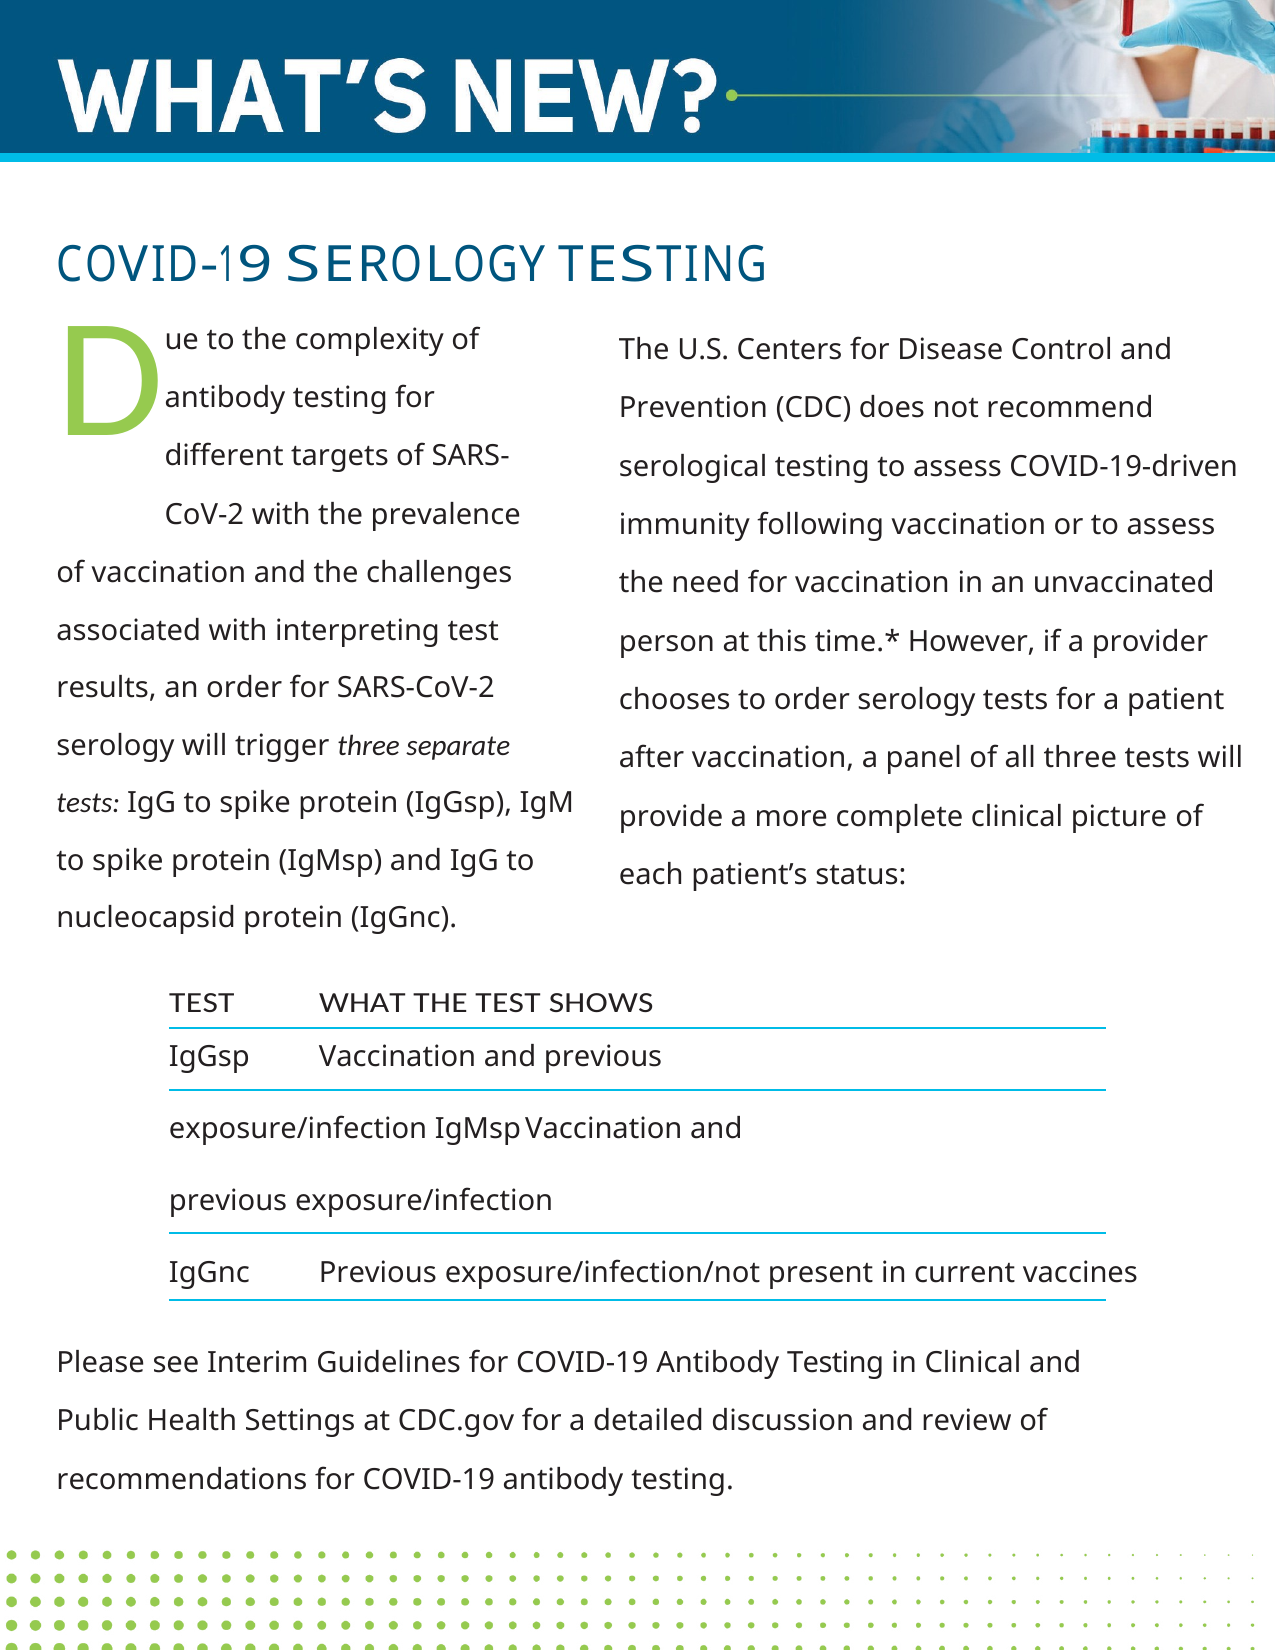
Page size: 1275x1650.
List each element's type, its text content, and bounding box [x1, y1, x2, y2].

text of vaccination and the challenges associated with interpreting test results, an order for SARS-CoV-2 serology will trigger three separate tests: IgG to spike protein (IgGsp), IgM to spike protein (IgMsp) and IgG to nucleocapsid protein (IgGnc). [56, 551, 576, 936]
picture [56, 57, 148, 133]
picture [525, 58, 573, 132]
text IgGsp Vaccination and previous exposure/infection IgMsp Vaccination and previous exposure/infection [169, 1035, 836, 1219]
picture [156, 59, 213, 134]
text The U.S. Centers for Disease Control and Prevention (CDC) does not recommend serological testing to assess COVID-19-driven immunity following vaccination or to assess the need for vaccination in an unvaccinated person at this time.* However, if a provider chooses to order serology tests for a patient after vaccination, a panel of all three tests will provide a more complete clinical picture of each patient’s status: [619, 328, 1244, 893]
picture [371, 59, 426, 133]
text IgGnc Previous exposure/infection/not present in current vaccines [169, 1252, 1275, 1291]
text Please see Interim Guidelines for COVID-19 Antibody Testing in Clinical and Public Health Settings at CDC.gov for a detailed discussion and review of recommendations for COVID-19 antibody testing. [56, 1341, 1115, 1498]
picture [454, 58, 512, 134]
subtitle COVID-19 SEROLOGY TESTING [57, 227, 1275, 296]
picture [673, 58, 718, 112]
text ue to the complexity of antibody testing for different targets of SARS-CoV-2 with the prevalence [164, 318, 559, 533]
picture [578, 59, 669, 133]
picture [219, 59, 283, 132]
picture [285, 59, 340, 132]
picture [1110, 142, 1116, 152]
picture [683, 115, 700, 133]
picture [727, 0, 1275, 152]
picture [346, 59, 369, 84]
text TEST WHAT THE TEST SHOWS [169, 984, 1275, 1020]
picture [3, 1548, 1263, 1650]
